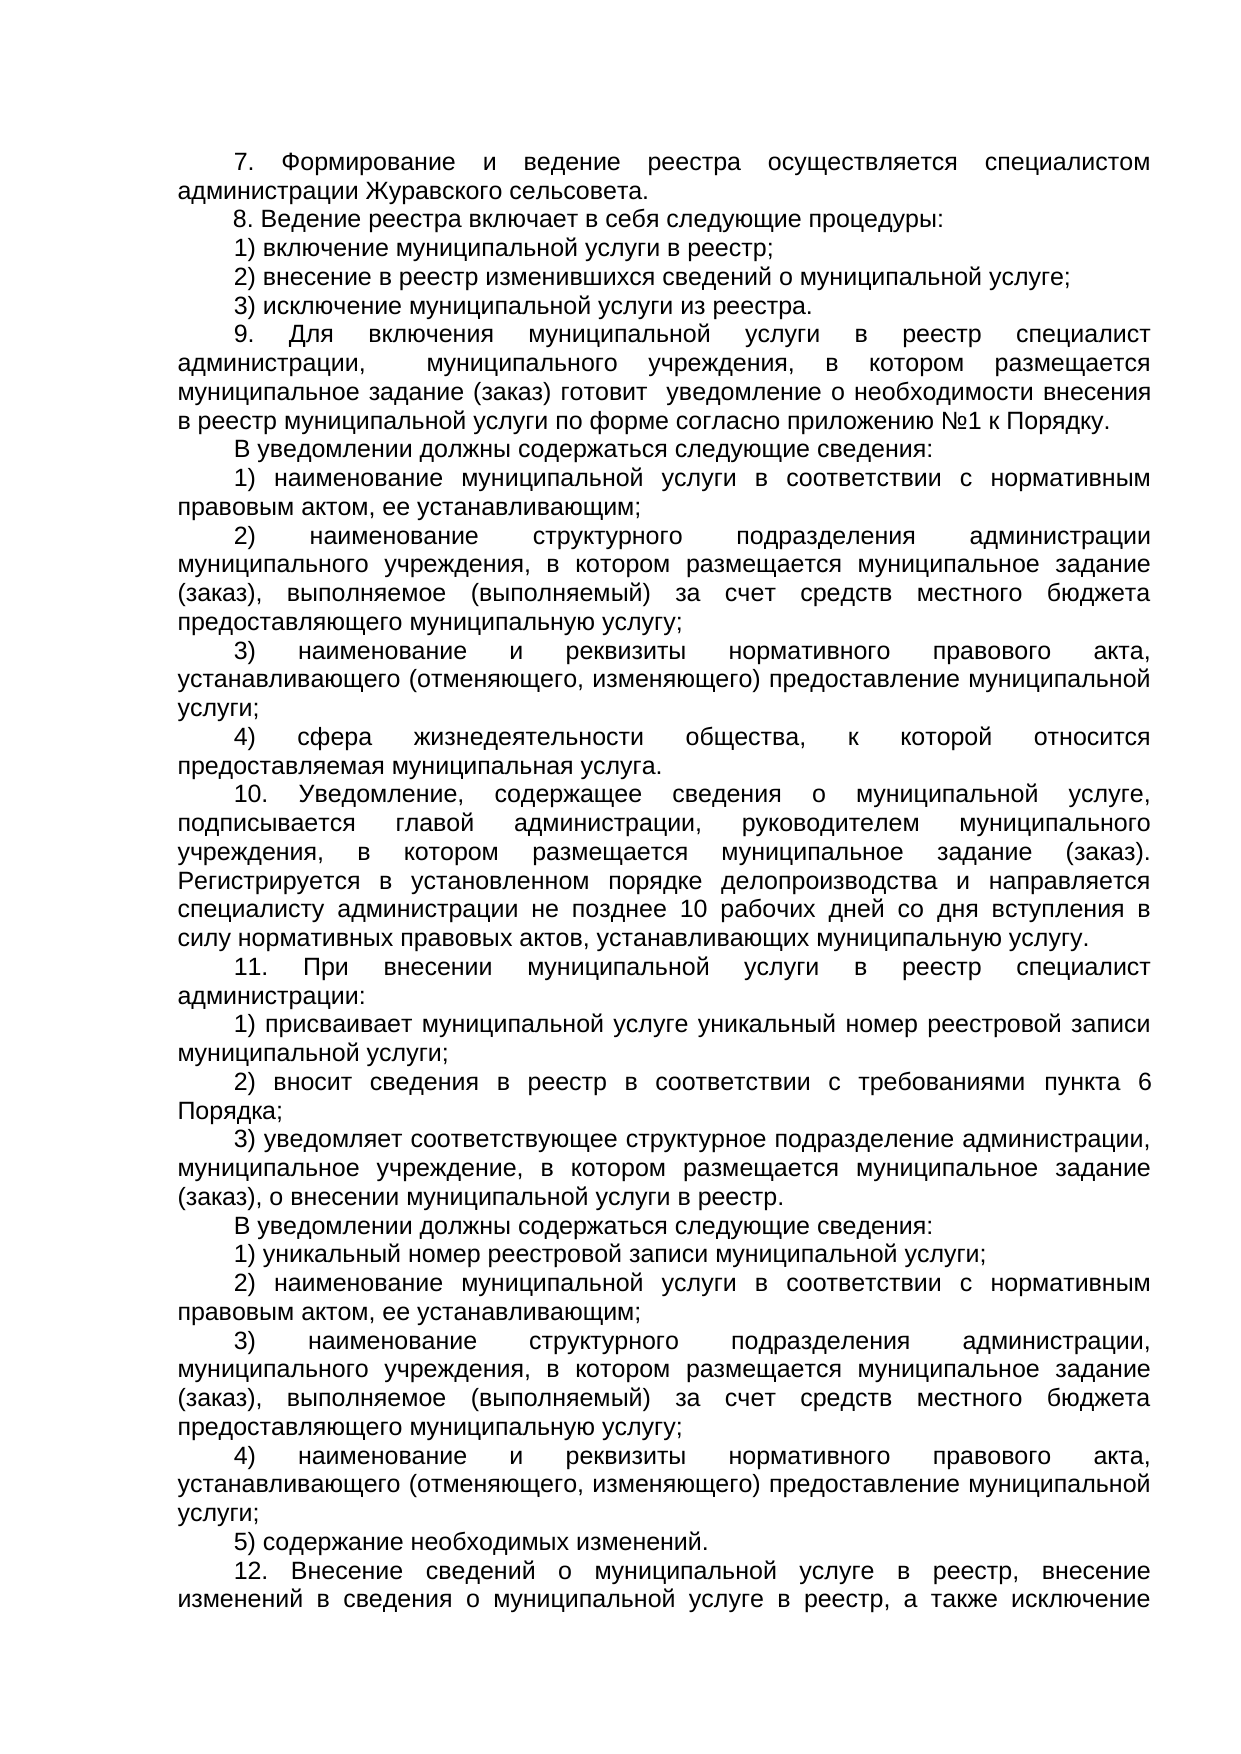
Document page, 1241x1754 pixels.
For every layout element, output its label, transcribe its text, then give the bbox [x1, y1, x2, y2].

text 2) вносит сведения в реестр в соответствии с требованиями пункта 6 Порядка; [177, 1067, 1152, 1124]
text 3) уведомляет соответствующее структурное подразделение администрации, муниципальное учреждение, в котором размещается муниципальное задание (заказ), о внесении муниципальной услуги в реестр. [177, 1124, 1152, 1211]
text 3) наименование и реквизиты нормативного правового акта, устанавливающего (отменяющего, изменяющего) предоставление муниципальной услуги; [177, 636, 1152, 722]
text 1) наименование муниципальной услуги в соответствии с нормативным правовым актом, ее устанавливающим; [177, 463, 1152, 521]
text 9. Для включения муниципальной услуги в реестр специалист администрации, муниципального учреждения, в котором размещается муниципальное задание (заказ) готовит уведомление о необходимости внесения в реестр муниципальной услуги по форме согласно приложению №1 к Порядку. [177, 319, 1152, 434]
text В уведомлении должны содержаться следующие сведения: [177, 434, 1152, 463]
text 4) наименование и реквизиты нормативного правового акта, устанавливающего (отменяющего, изменяющего) предоставление муниципальной услуги; [177, 1441, 1152, 1527]
text 3) исключение муниципальной услуги из реестра. [177, 291, 1152, 319]
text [177, 1556, 1152, 1613]
text 2) наименование структурного подразделения администрации муниципального учреждения, в котором размещается муниципальное задание (заказ), выполняемое (выполняемый) за счет средств местного бюджета предоставляющего муниципальную услугу; [177, 521, 1152, 636]
text В уведомлении должны содержаться следующие сведения: [177, 1211, 1152, 1239]
text 2) наименование муниципальной услуги в соответствии с нормативным правовым актом, ее устанавливающим; [177, 1268, 1152, 1326]
text 1) присваивает муниципальной услуге уникальный номер реестровой записи муниципальной услуги; [177, 1009, 1152, 1067]
text 8. Ведение реестра включает в себя следующие процедуры: [177, 204, 1152, 233]
text 1) включение муниципальной услуги в реестр; [177, 233, 1152, 262]
text 1) уникальный номер реестровой записи муниципальной услуги; [177, 1239, 1152, 1268]
text 2) внесение в реестр изменившихся сведений о муниципальной услуге; [177, 262, 1152, 291]
text 5) содержание необходимых изменений. [177, 1527, 1152, 1556]
text 10. Уведомление, содержащее сведения о муниципальной услуге, подписывается главой администрации, руководителем муниципального учреждения, в котором размещается муниципальное задание (заказ). Регистрируется в установленном порядке делопроизводства и направляется специалисту администрации не позднее 10 рабочих дней со дня вступления в силу нормативных правовых актов, устанавливающих муниципальную услугу. [177, 779, 1152, 952]
text 3) наименование структурного подразделения администрации, муниципального учреждения, в котором размещается муниципальное задание (заказ), выполняемое (выполняемый) за счет средств местного бюджета предоставляющего муниципальную услугу; [177, 1326, 1152, 1441]
text 11. При внесении муниципальной услуги в реестр специалист администрации: [177, 952, 1152, 1009]
text 7. Формирование и ведение реестра осуществляется специалистом администрации Журавского сельсовета. [177, 147, 1152, 204]
text 4) сфера жизнедеятельности общества, к которой относится предоставляемая муниципальная услуга. [177, 722, 1152, 779]
